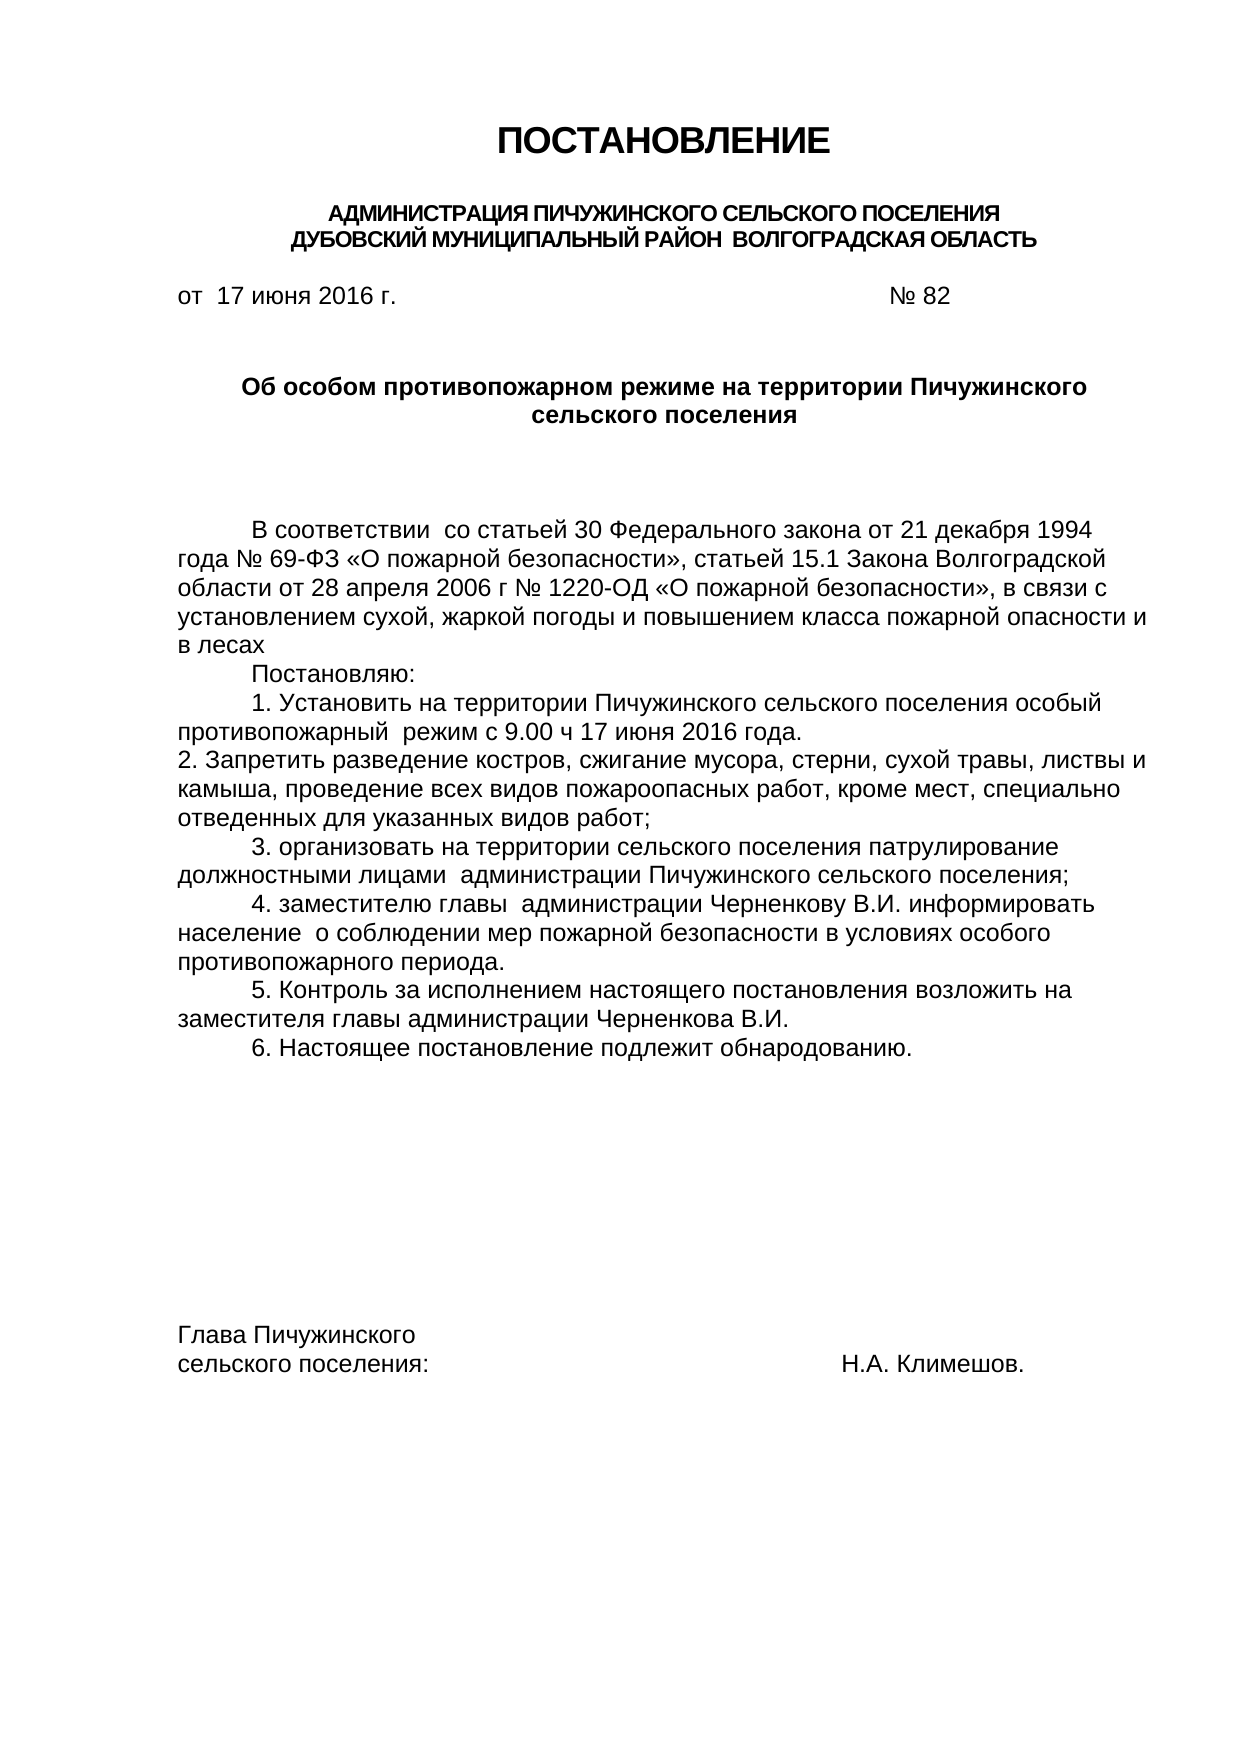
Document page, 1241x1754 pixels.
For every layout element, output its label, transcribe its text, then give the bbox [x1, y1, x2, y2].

text 4. заместителю главы администрации Черненкову В.И. информировать население о соблюдении мер пожарной безопасности в условиях особого противопожарного периода. [177, 889, 1152, 975]
text 5. Контроль за исполнением настоящего постановления возложить на заместителя главы администрации Черненкова В.И. [177, 975, 1152, 1033]
text 6. Настоящее постановление подлежит обнародованию. [177, 1033, 1152, 1062]
text 3. организовать на территории сельского поселения патрулирование должностными лицами администрации Пичужинского сельского поселения; [177, 832, 1152, 889]
text 2. Запретить разведение костров, сжигание мусора, стерни, сухой травы, листвы и камыша, проведение всех видов пожароопасных работ, кроме мест, специально отведенных для указанных видов работ; [177, 745, 1152, 832]
text Постановляю: [177, 659, 1152, 688]
text ДУБОВСКИЙ МУНИЦИПАЛЬНЫЙ РАЙОН ВОЛГОГРАДСКАЯ ОБЛАСТЬ [177, 226, 1152, 252]
text 1. Установить на территории Пичужинского сельского поселения особый противопожарный режим с 9.00 ч 17 июня 2016 года. [177, 688, 1152, 745]
text В соответствии со статьей 30 Федерального закона от 21 декабря 1994 года № 69-ФЗ «О пожарной безопасности», статьей 15.1 Закона Волгоградской области от 28 апреля № 1220-ОД «О пожарной безопасности», в связи с установлением сухой, жаркой погоды и повышением класса пожарной опасности и в лесах [177, 515, 1152, 659]
text ПОСТАНОВЛЕНИЕ [177, 118, 1152, 161]
text Об особом противопожарном режиме на территории Пичужинского сельского поселения [177, 372, 1152, 429]
text сельского поселения: Н.А. Климешов. [177, 1349, 1152, 1378]
text от 17 июня . № 82 [177, 281, 1152, 310]
text АДМИНИСТРАЦИЯ ПИЧУЖИНСКОГО СЕЛЬСКОГО ПОСЕЛЕНИЯ [177, 200, 1152, 226]
text Глава Пичужинского [177, 1320, 1152, 1349]
